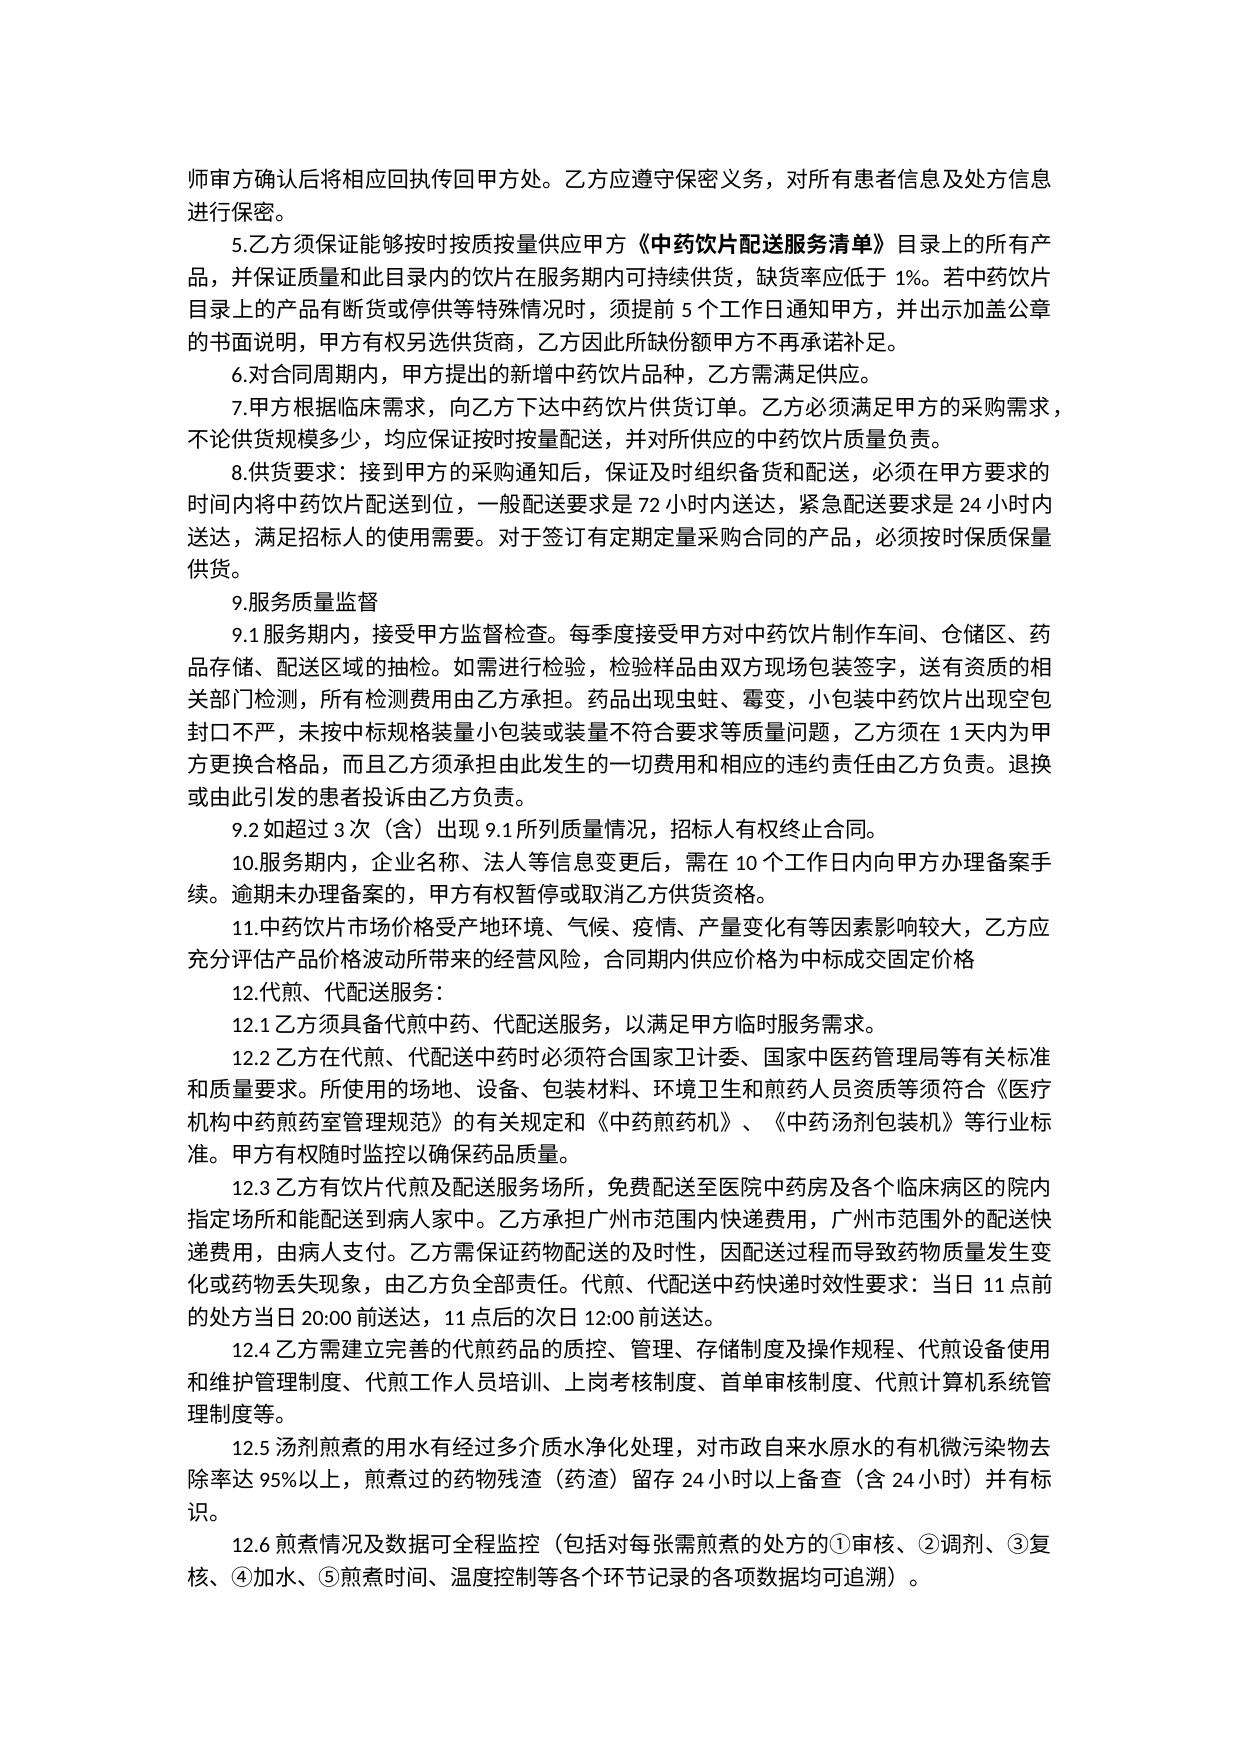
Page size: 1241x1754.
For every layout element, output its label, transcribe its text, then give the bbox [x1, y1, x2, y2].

text 12.6煎煮情况及数据可全程监控（包括对每张需煎煮的处方的①审核、②调剂、③复核、④加水、⑤煎煮时间、温度控制等各个环节记录的各项数据均可追溯）。 [187, 1527, 1053, 1592]
text 12.1乙方须具备代煎中药、代配送服务，以满足甲方临时服务需求。 [187, 1007, 1053, 1039]
text 7.甲方根据临床需求，向乙方下达中药饮片供货订单。乙方必须满足甲方的采购需求，不论供货规模多少，均应保证按时按量配送，并对所供应的中药饮片质量负责。 [187, 389, 1053, 454]
text 12.代煎、代配送服务： [187, 974, 1053, 1007]
text 11.中药饮片市场价格受产地环境、气候、疫情、产量变化有等因素影响较大，乙方应充分评估产品价格波动所带来的经营风险，合同期内供应价格为中标成交固定价格 [187, 909, 1053, 974]
text 9.服务质量监督 [187, 584, 1053, 617]
text 12.3乙方有饮片代煎及配送服务场所，免费配送至医院中药房及各个临床病区的院内指定场所和能配送到病人家中。乙方承担广州市范围内快递费用，广州市范围外的配送快递费用，由病人支付。乙方需保证药物配送的及时性，因配送过程而导致药物质量发生变化或药物丢失现象，由乙方负全部责任。代煎、代配送中药快递时效性要求：当日11点前的处方当日20:00前送达，11点后的次日12:00前送达。 [187, 1169, 1053, 1332]
text 12.4乙方需建立完善的代煎药品的质控、管理、存储制度及操作规程、代煎设备使用和维护管理制度、代煎工作人员培训、上岗考核制度、首单审核制度、代煎计算机系统管理制度等。 [187, 1332, 1053, 1429]
text 9.2如超过3次（含）出现9.1所列质量情况，招标人有权终止合同。 [187, 812, 1053, 844]
text 8.供货要求：接到甲方的采购通知后，保证及时组织备货和配送，必须在甲方要求的时间内将中药饮片配送到位，一般配送要求是72小时内送达，紧急配送要求是24小时内送达，满足招标人的使用需要。对于签订有定期定量采购合同的产品，必须按时保质保量供货。 [187, 454, 1053, 584]
text 6.对合同周期内，甲方提出的新增中药饮片品种，乙方需满足供应。 [187, 357, 1053, 389]
text 12.2乙方在代煎、代配送中药时必须符合国家卫计委、国家中医药管理局等有关标准和质量要求。所使用的场地、设备、包装材料、环境卫生和煎药人员资质等须符合《医疗机构中药煎药室管理规范》的有关规定和《中药煎药机》、《中药汤剂包装机》等行业标准。甲方有权随时监控以确保药品质量。 [187, 1039, 1053, 1169]
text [187, 162, 1053, 227]
text 9.1服务期内，接受甲方监督检查。每季度接受甲方对中药饮片制作车间、仓储区、药品存储、配送区域的抽检。如需进行检验，检验样品由双方现场包装签字，送有资质的相关部门检测，所有检测费用由乙方承担。药品出现虫蛀、霉变，小包装中药饮片出现空包、封口不严，未按中标规格装量小包装或装量不符合要求等质量问题，乙方须在1天内为甲方更换合格品，而且乙方须承担由此发生的一切费用和相应的违约责任由乙方负责。退换或由此引发的患者投诉由乙方负责。 [187, 617, 1053, 812]
text 5.乙方须保证能够按时按质按量供应甲方《中药饮片配送服务清单》目录上的所有产品，并保证质量和此目录内的饮片在服务期内可持续供货，缺货率应低于1%。若中药饮片目录上的产品有断货或停供等特殊情况时，须提前5个工作日通知甲方，并出示加盖公章的书面说明，甲方有权另选供货商，乙方因此所缺份额甲方不再承诺补足。 [187, 227, 1053, 357]
text 10.服务期内，企业名称、法人等信息变更后，需在10个工作日内向甲方办理备案手续。逾期未办理备案的，甲方有权暂停或取消乙方供货资格。 [187, 844, 1053, 909]
text 12.5汤剂煎煮的用水有经过多介质水净化处理，对市政自来水原水的有机微污染物去除率达95%以上，煎煮过的药物残渣（药渣）留存24小时以上备查（含24小时）并有标识。 [187, 1429, 1053, 1527]
